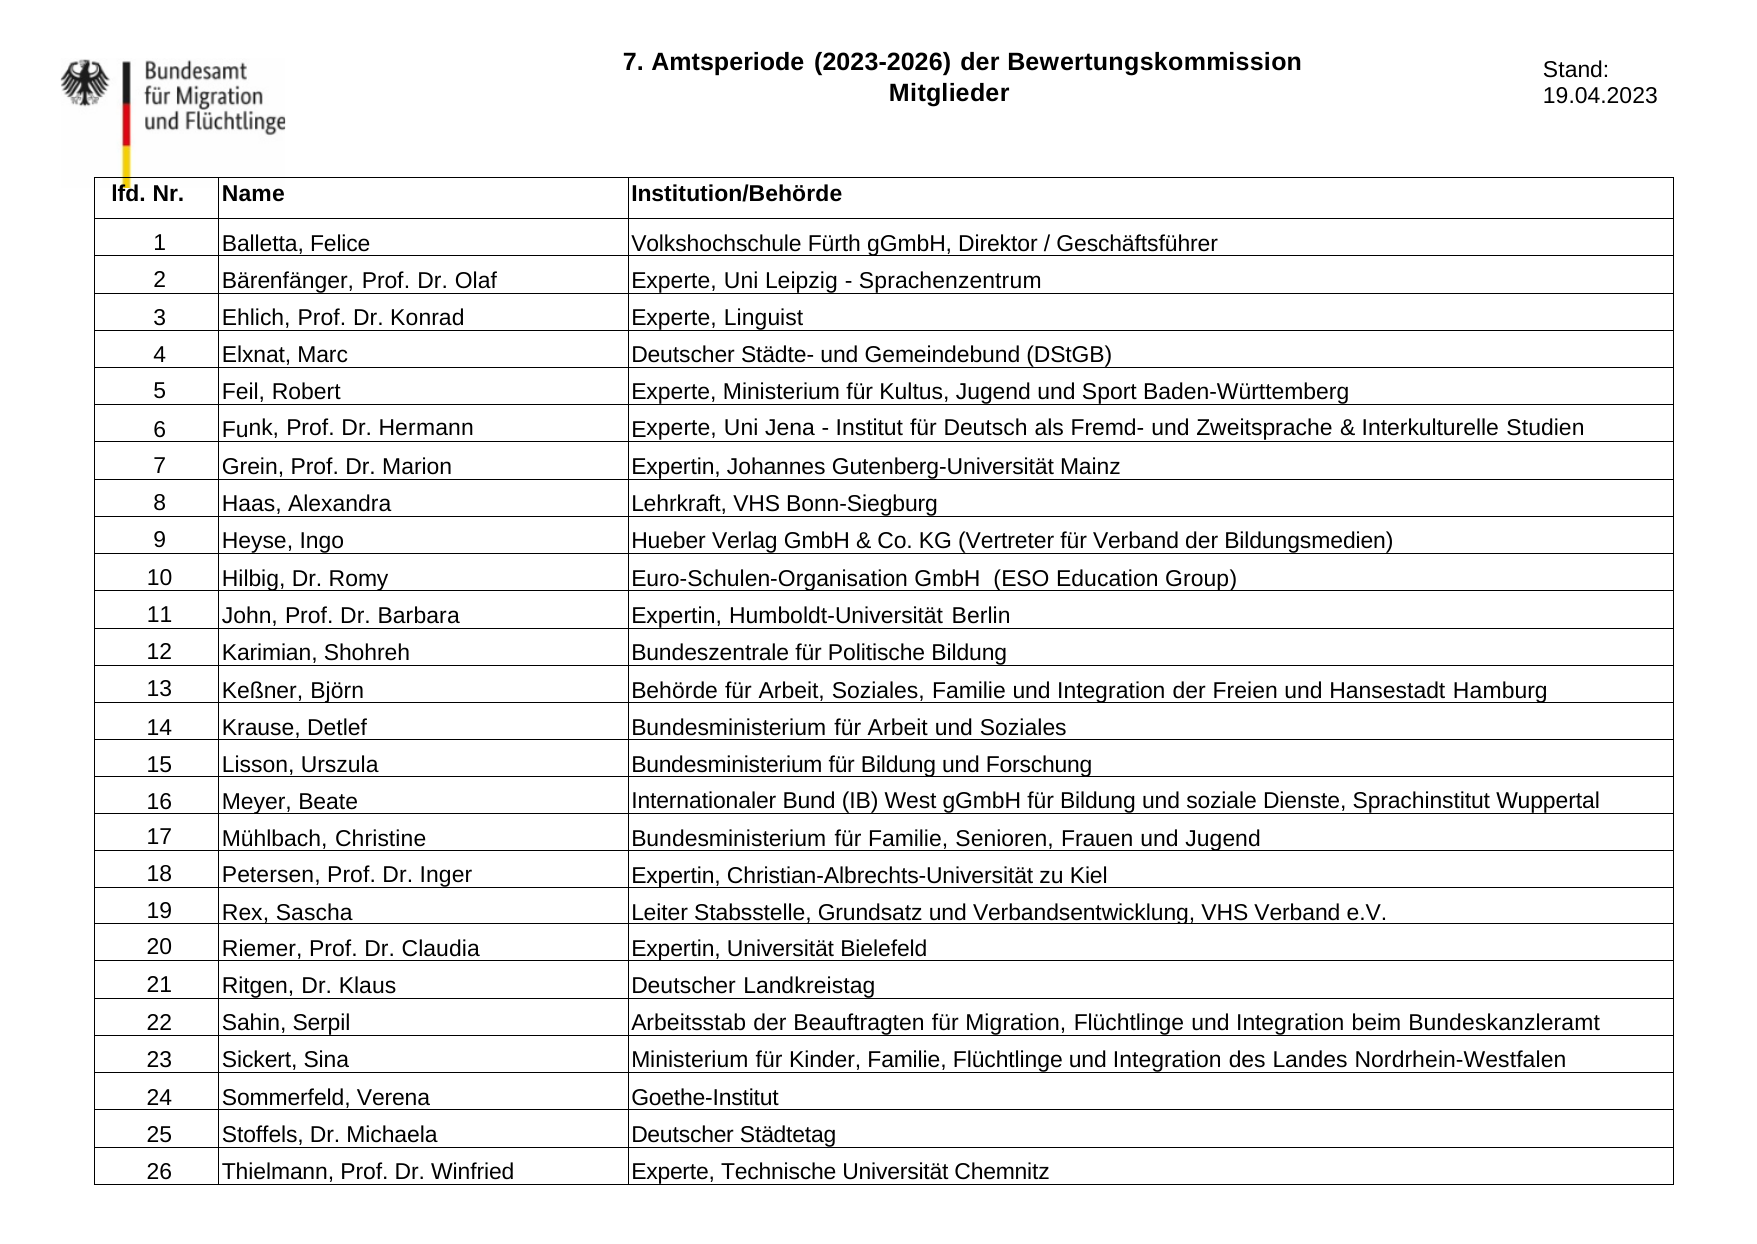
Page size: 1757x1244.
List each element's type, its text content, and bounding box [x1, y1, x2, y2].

table_cell Expertin, Johannes Gutenberg-Universität Mainz [629, 442, 1673, 478]
table_cell 5 [95, 368, 218, 404]
table_cell Keßner, Björn [219, 666, 628, 702]
table_cell Ritgen, Dr. Klaus [219, 961, 628, 997]
table_cell Thielmann, Prof. Dr. Winfried [219, 1148, 628, 1184]
table_cell 26 [95, 1148, 218, 1184]
table_cell Ministerium für Kinder, Familie, Flüchtlinge und Integration des Landes Nordrhein-Westfalen [629, 1036, 1673, 1072]
table_cell Leiter Stabsstelle, Grundsatz und Verbandsentwicklung, VHS Verband e.V. [629, 888, 1673, 923]
table_cell 19 [95, 888, 218, 923]
table_header Institution/Behörde [629, 178, 1673, 218]
table_cell 6 [95, 405, 218, 441]
table_cell Karimian, Shohreh [219, 629, 628, 665]
text 19.04.2023 [1543, 82, 1675, 109]
table_cell Hueber Verlag GmbH & Co. KG (Vertreter für Verband der Bildungsmedien) [629, 517, 1673, 553]
table_cell Deutscher Städtetag [629, 1110, 1673, 1147]
table_cell Lisson, Urszula [219, 740, 628, 776]
table_cell 10 [95, 554, 218, 590]
table_cell Expertin, Universität Bielefeld [629, 924, 1673, 960]
table_cell Arbeitsstab der Beauftragten für Migration, Flüchtlinge und Integration beim Bundeskanzleramt [629, 999, 1673, 1035]
text 7. Amtsperiode (2023-2026) der Bewertungskommission [623, 47, 1308, 76]
table_cell 25 [95, 1110, 218, 1147]
table_cell 3 [95, 294, 218, 329]
table_cell Lehrkraft, VHS Bonn-Siegburg [629, 480, 1673, 516]
table_cell Balletta, Felice [219, 219, 628, 255]
table_cell Feil, Robert [219, 368, 628, 404]
table_cell Sickert, Sina [219, 1036, 628, 1072]
table_cell 14 [95, 703, 218, 739]
table_cell 21 [95, 961, 218, 997]
table_cell 1 [95, 219, 218, 255]
table_cell Stoffels, Dr. Michaela [219, 1110, 628, 1147]
picture [60, 58, 286, 188]
table_cell Experte, Ministerium für Kultus, Jugend und Sport Baden-Württemberg [629, 368, 1673, 404]
table_cell 15 [95, 740, 218, 776]
table_cell Expertin, Humboldt-Universität Berlin [629, 591, 1673, 628]
text Mitglieder [889, 78, 1302, 107]
table_cell Elxnat, Marc [219, 331, 628, 367]
table_header Name [219, 178, 628, 218]
table_cell Petersen, Prof. Dr. Inger [219, 851, 628, 887]
table_cell 9 [95, 517, 218, 553]
table_cell 20 [95, 924, 218, 960]
table_cell Bundesministerium für Arbeit und Soziales [629, 703, 1673, 739]
table_cell 12 [95, 629, 218, 665]
table_cell Volkshochschule Fürth gGmbH, Direktor / Geschäftsführer [629, 219, 1673, 255]
table_cell Krause, Detlef [219, 703, 628, 739]
table_cell John, Prof. Dr. Barbara [219, 591, 628, 628]
table_cell 23 [95, 1036, 218, 1072]
table_cell 13 [95, 666, 218, 702]
table_cell 4 [95, 331, 218, 367]
table_cell Hilbig, Dr. Romy [219, 554, 628, 590]
table_cell Sahin, Serpil [219, 999, 628, 1035]
table_cell 8 [95, 480, 218, 516]
table_cell Deutscher Landkreistag [629, 961, 1673, 997]
table_cell Meyer, Beate [219, 777, 628, 813]
table_cell 16 [95, 777, 218, 813]
table_cell 11 [95, 591, 218, 628]
table_cell 2 [95, 256, 218, 293]
table_cell Sommerfeld, Verena [219, 1073, 628, 1109]
table_cell Ehlich, Prof. Dr. Konrad [219, 294, 628, 329]
table_cell Euro-Schulen-Organisation GmbH (ESO Education Group) [629, 554, 1673, 590]
table_cell 18 [95, 851, 218, 887]
table_cell 17 [95, 814, 218, 850]
table_cell Haas, Alexandra [219, 480, 628, 516]
table_cell Experte, Technische Universität Chemnitz [629, 1148, 1673, 1184]
table_cell 24 [95, 1073, 218, 1109]
table_cell 7 [95, 442, 218, 478]
table_cell Riemer, Prof. Dr. Claudia [219, 924, 628, 960]
table_cell 22 [95, 999, 218, 1035]
table_header lfd. Nr. [95, 178, 218, 218]
table_cell Bundesministerium für Bildung und Forschung [629, 740, 1673, 776]
table_cell Deutscher Städte- und Gemeindebund (DStGB) [629, 331, 1673, 367]
table_cell Funk, Prof. Dr. Hermann [219, 405, 628, 441]
table_cell Bärenfänger, Prof. Dr. Olaf [219, 256, 628, 293]
table_cell Experte, Linguist [629, 294, 1673, 329]
table_cell Heyse, Ingo [219, 517, 628, 553]
table_cell Experte, Uni Leipzig - Sprachenzentrum [629, 256, 1673, 293]
table_cell Mühlbach, Christine [219, 814, 628, 850]
table_cell Bundeszentrale für Politische Bildung [629, 629, 1673, 665]
table_cell Rex, Sascha [219, 888, 628, 923]
table_cell Experte, Uni Jena - Institut für Deutsch als Fremd- und Zweitsprache & Interkulturelle Studien [629, 405, 1673, 441]
text Stand: [1543, 56, 1675, 82]
table_cell Bundesministerium für Familie, Senioren, Frauen und Jugend [629, 814, 1673, 850]
table_cell Expertin, Christian-Albrechts-Universität zu Kiel [629, 851, 1673, 887]
table_cell Grein, Prof. Dr. Marion [219, 442, 628, 478]
table_cell Behörde für Arbeit, Soziales, Familie und Integration der Freien und Hansestadt Hamburg [629, 666, 1673, 702]
table_cell Internationaler Bund (IB) West gGmbH für Bildung und soziale Dienste, Sprachinstitut Wuppertal [629, 777, 1673, 813]
table_cell Goethe-Institut [629, 1073, 1673, 1109]
